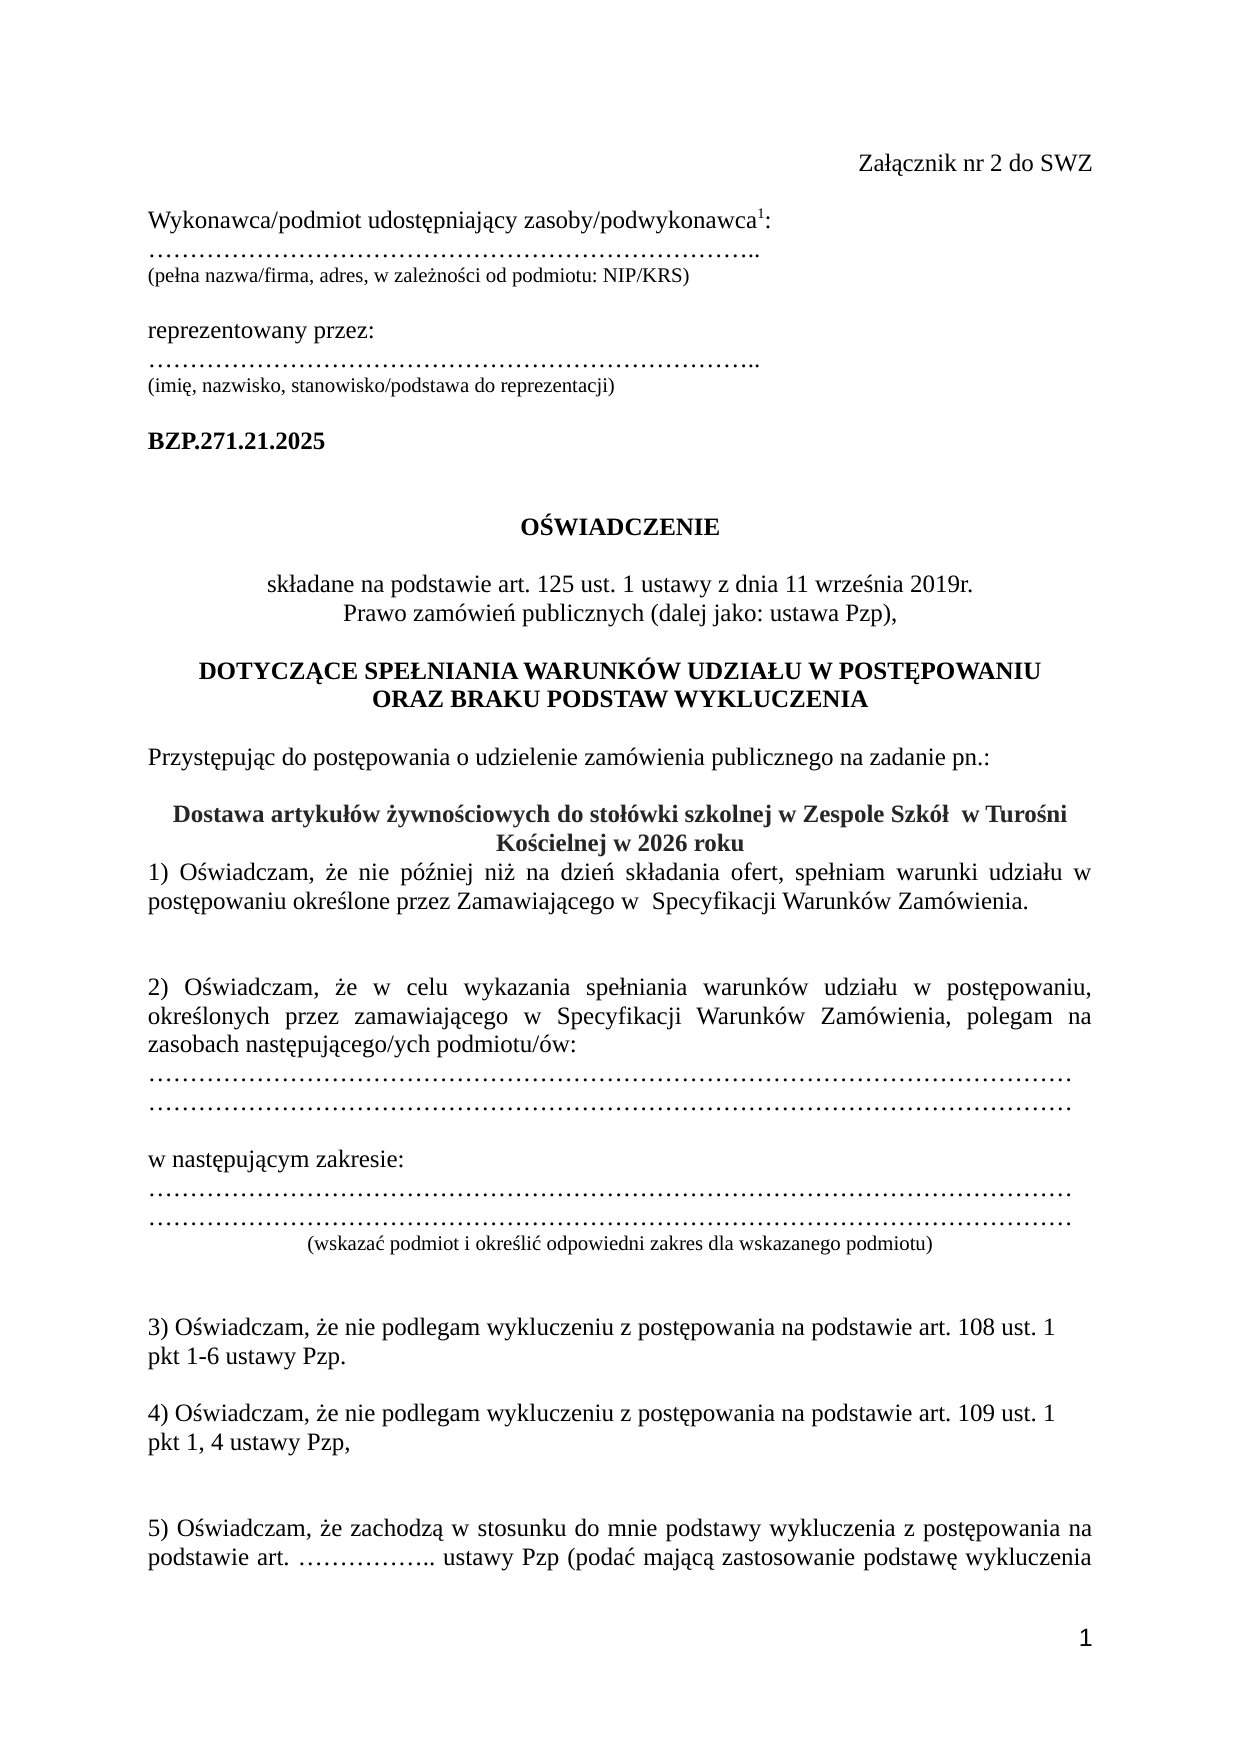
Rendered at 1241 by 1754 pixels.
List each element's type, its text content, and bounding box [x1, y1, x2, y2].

text 2) Oświadczam, że w celu wykazania spełniania warunków udziału w postępowaniu, określonych przez zamawiającego w Specyfikacji Warunków Zamówienia, polegam na zasobach następującego/ych podmiotu/ów: [148, 972, 1093, 1058]
text Przystępując do postępowania o udzielenie zamówienia publicznego na zadanie pn.: [148, 742, 1093, 771]
text ORAZ BRAKU PODSTAW WYKLUCZENIA [148, 684, 1093, 742]
text Wykonawca/podmiot udostępniający zasoby/podwykonawca1: [148, 205, 1093, 234]
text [148, 1513, 1093, 1571]
text w następującym zakresie: …………………………………………………………………………………………………………………………………………………………………………………………………… [148, 1144, 1093, 1231]
text …………………………………………………………………………………………………………………………………………………………………………………………………… [148, 1058, 1093, 1116]
text 1) Oświadczam, że nie później niż na dzień składania ofert, spełniam warunki udziału w postępowaniu określone przez Zamawiającego w Specyfikacji Warunków Zamówienia. [148, 857, 1093, 914]
text (imię, nazwisko, stanowisko/podstawa do reprezentacji) [148, 373, 1093, 397]
text 3) Oświadczam, że nie podlegam wykluczeniu z postępowania na podstawie art. 108 ust. 1 pkt 1-6 ustawy Pzp. [148, 1312, 1093, 1370]
text Załącznik nr 2 do SWZ [148, 148, 1093, 176]
text DOTYCZĄCE SPEŁNIANIA WARUNKÓW UDZIAŁU W POSTĘPOWANIU [148, 656, 1093, 684]
text (pełna nazwa/firma, adres, w zależności od podmiotu: NIP/KRS) [148, 263, 1093, 287]
text 4) Oświadczam, że nie podlegam wykluczeniu z postępowania na podstawie art. 109 ust. 1 pkt 1, 4 ustawy Pzp, [148, 1398, 1093, 1456]
text ……………………………………………………………….. [148, 344, 1093, 373]
text ……………………………………………………………….. [148, 234, 1093, 263]
text Dostawa artykułów żywnościowych do stołówki szkolnej w Zespole Szkół w Turośni Kościelnej w 2026 roku [148, 799, 1093, 857]
text OŚWIADCZENIE [148, 512, 1093, 541]
text (wskazać podmiot i określić odpowiedni zakres dla wskazanego podmiotu) [148, 1231, 1093, 1255]
text składane na podstawie art. 125 ust. 1 ustawy z dnia 11 września 2019r. [148, 569, 1093, 598]
text reprezentowany przez: [148, 315, 1093, 344]
text Prawo zamówień publicznych (dalej jako: ustawa Pzp), [148, 598, 1093, 627]
text BZP.271.21.2025 [148, 426, 1093, 454]
